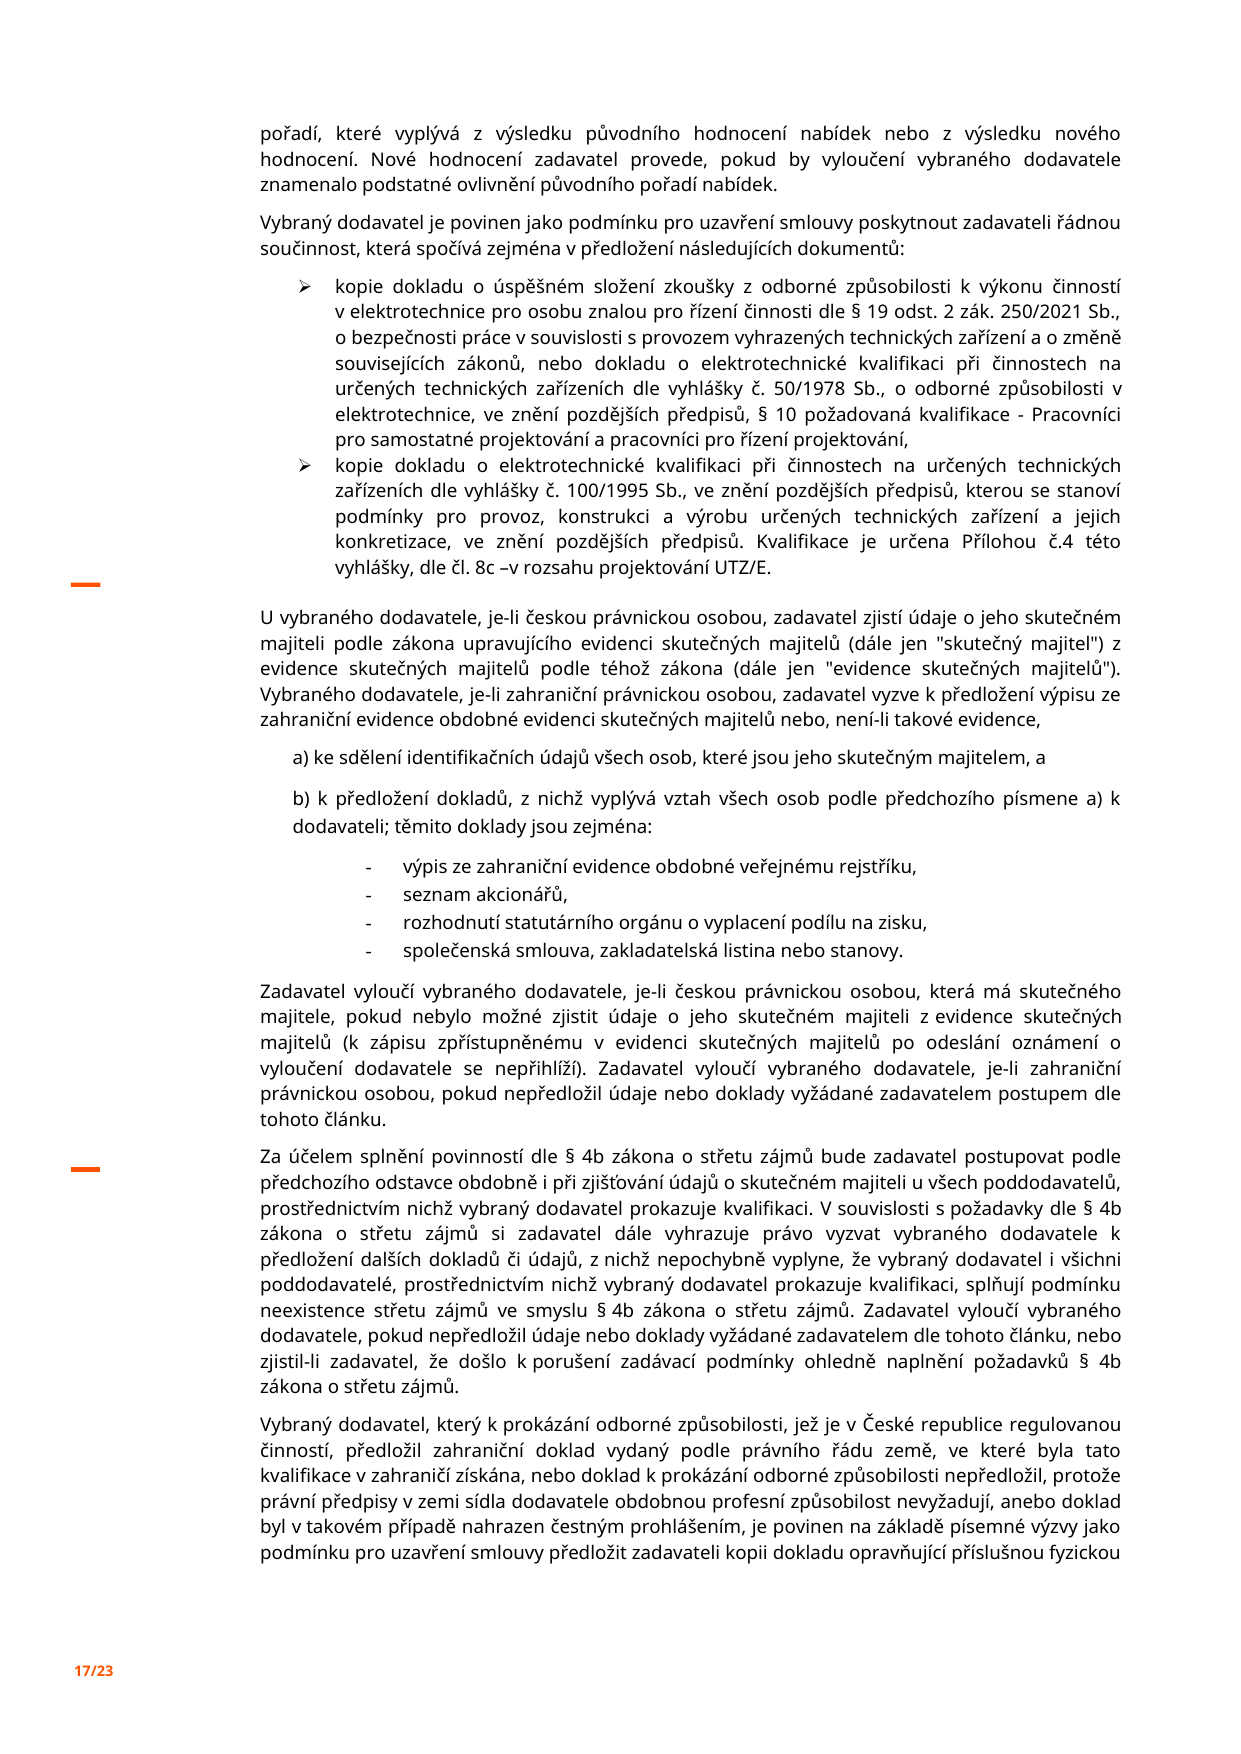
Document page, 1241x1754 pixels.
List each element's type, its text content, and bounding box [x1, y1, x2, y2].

text b) k předložení dokladů, z nichž vyplývá vztah všech osob podle předchozího písmene a) k dodavateli; těmito doklady jsou zejména: [292, 785, 1122, 839]
list kopie dokladu o elektrotechnické kvalifikaci při činnostech na určených technických zařízeních dle vyhlášky č. 100/1995 Sb., ve znění pozdějších předpisů, kterou se stanoví podmínky pro provoz, konstrukci a výrobu určených technických zařízení a jejich konkretizace, ve znění pozdějších předpisů. Kvalifikace je určena Přílohou č.4 této vyhlášky, dle čl. 8c –v rozsahu projektování UTZ/E. [297, 452, 1122, 579]
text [260, 1412, 1122, 1565]
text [260, 121, 1122, 197]
text Vybraný dodavatel je povinen jako podmínku pro uzavření smlouvy poskytnout zadavateli řádnou součinnost, která spočívá zejména v předložení následujících dokumentů: [260, 210, 1122, 261]
text Za účelem splnění povinností dle § 4b zákona o střetu zájmů bude zadavatel postupovat podle předchozího odstavce obdobně i při zjišťování údajů o skutečném majiteli u všech poddodavatelů, prostřednictvím nichž vybraný dodavatel prokazuje kvalifikaci. V souvislosti s požadavky dle § 4b zákona o střetu zájmů si zadavatel dále vyhrazuje právo vyzvat vybraného dodavatele k předložení dalších dokladů či údajů, z nichž nepochybně vyplyne, že vybraný dodavatel i všichni poddodavatelé, prostřednictvím nichž vybraný dodavatel prokazuje kvalifikaci, splňují podmínku neexistence střetu zájmů ve smyslu § 4b zákona o střetu zájmů. Zadavatel vyloučí vybraného dodavatele, pokud nepředložil údaje nebo doklady vyžádané zadavatelem dle tohoto článku, nebo zjistil-li zadavatel, že došlo k porušení zadávací podmínky ohledně naplnění požadavků § 4b zákona o střetu zájmů. [260, 1144, 1122, 1399]
list seznam akcionářů, [365, 882, 1122, 907]
text Zadavatel vyloučí vybraného dodavatele, je-li českou právnickou osobou, která má skutečného majitele, pokud nebylo možné zjistit údaje o jeho skutečném majiteli z evidence skutečných majitelů (k zápisu zpřístupněnému v evidenci skutečných majitelů po odeslání oznámení o vyloučení dodavatele se nepřihlíží). Zadavatel vyloučí vybraného dodavatele, je-li zahraniční právnickou osobou, pokud nepředložil údaje nebo doklady vyžádané zadavatelem postupem dle tohoto článku. [260, 978, 1122, 1131]
list rozhodnutí statutárního orgánu o vyplacení podílu na zisku, [365, 910, 1122, 935]
list společenská smlouva, zakladatelská listina nebo stanovy. [365, 938, 1122, 963]
text a) ke sdělení identifikačních údajů všech osob, které jsou jeho skutečným majitelem, a [292, 744, 1122, 770]
list kopie dokladu o úspěšném složení zkoušky z odborné způsobilosti k výkonu činností v elektrotechnice pro osobu znalou pro řízení činnosti dle § 19 odst. 2 zák. 250/2021 Sb., o bezpečnosti práce v souvislosti s provozem vyhrazených technických zařízení a o změně souvisejících zákonů, nebo dokladu o elektrotechnické kvalifikaci při činnostech na určených technických zařízeních dle vyhlášky č. 50/1978 Sb., o odborné způsobilosti v elektrotechnice, ve znění pozdějších předpisů, § 10 požadovaná kvalifikace - Pracovníci pro samostatné projektování a pracovníci pro řízení projektování, [297, 273, 1122, 452]
list výpis ze zahraniční evidence obdobné veřejnému rejstříku, [365, 854, 1122, 879]
text U vybraného dodavatele, je-li českou právnickou osobou, zadavatel zjistí údaje o jeho skutečném majiteli podle zákona upravujícího evidenci skutečných majitelů (dále jen "skutečný majitel") z evidence skutečných majitelů podle téhož zákona (dále jen "evidence skutečných majitelů"). Vybraného dodavatele, je-li zahraniční právnickou osobou, zadavatel vyzve k předložení výpisu ze zahraniční evidence obdobné evidenci skutečných majitelů nebo, není-li takové evidence, [260, 604, 1122, 732]
